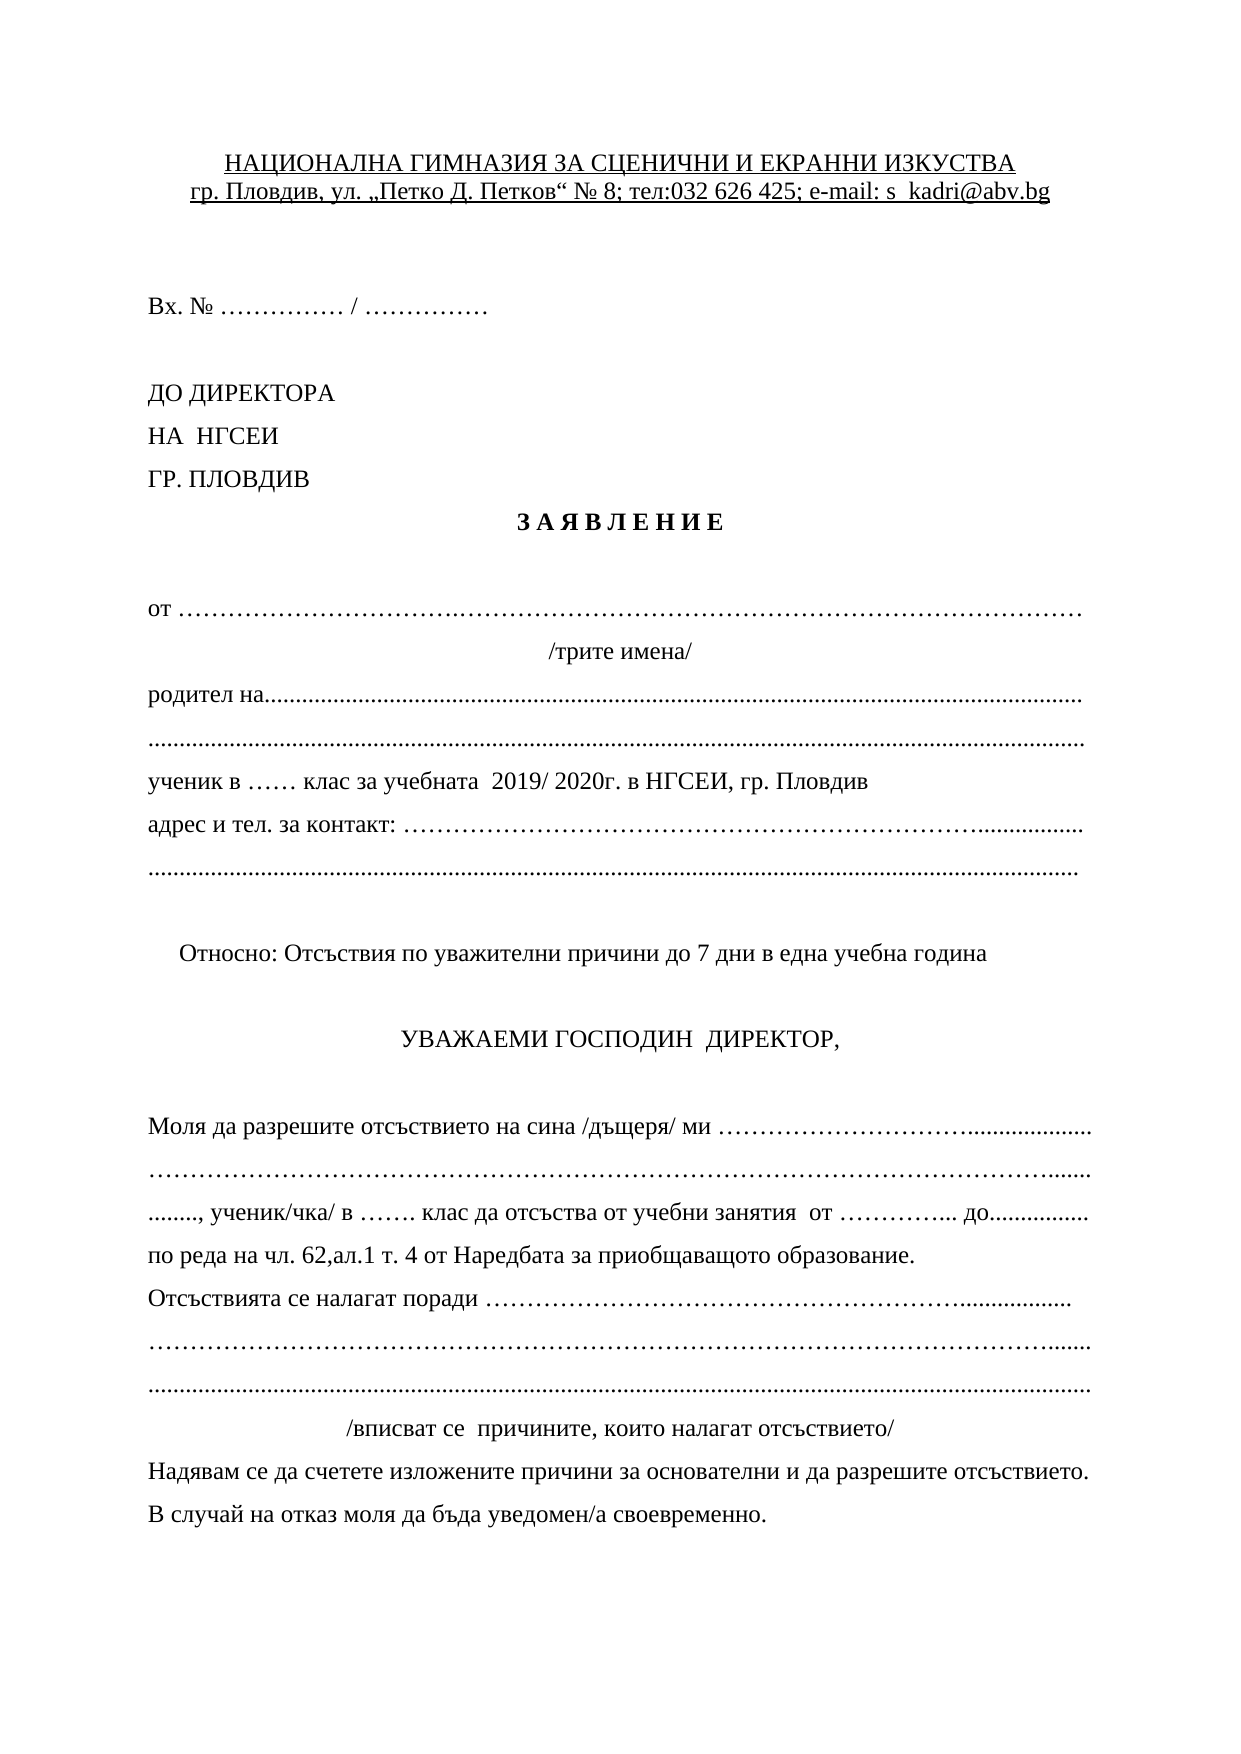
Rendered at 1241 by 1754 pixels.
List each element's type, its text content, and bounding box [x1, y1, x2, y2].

text гр. Пловдив, ул. „Петко Д. Петков“ № 8; тел:032 626 425; e-mail: s_kadri@abv.bg [148, 176, 1093, 205]
text УВАЖАЕМИ ГОСПОДИН ДИРЕКТОР, [148, 1024, 1093, 1053]
text Отсъствията се налагат поради ………………………………………………….................. [148, 1283, 1093, 1312]
text З А Я В Л Е Н И Е [148, 507, 1093, 536]
text ДО ДИРЕКТОРА [148, 378, 1093, 406]
text /трите имена/ [148, 636, 1093, 665]
text НАЦИОНАЛНА ГИМНАЗИЯ ЗА СЦЕНИЧНИ И ЕКРАННИ ИЗКУСТВА [148, 148, 1093, 176]
text Относно: Отсъствия по уважителни причини до 7 дни в една учебна година [148, 938, 1093, 967]
text адрес и тел. за контакт: ……………………………………………………………................. [148, 809, 1093, 838]
text ……………………………………………………………………………………………….............................................................................................................................................................. [148, 1326, 1093, 1398]
text от …………………………….………………………………………………………………… [148, 593, 1093, 622]
text Надявам се да счетете изложените причини за основателни и да разрешите отсъствието. В случай на отказ моля да бъда уведомен/а своевременно. [148, 1456, 1093, 1528]
text родител на................................................................................................................................... [148, 679, 1093, 708]
text Вх. № …………… / …………… [148, 291, 1093, 320]
text ..................................................................................................................................................... [148, 852, 1093, 881]
text Моля да разрешите отсъствието на сина /дъщеря/ ми ………………………….................... [148, 1111, 1093, 1139]
text /вписват се причините, които налагат отсъствието/ [148, 1413, 1093, 1441]
text ...................................................................................................................................................... ученик в …… клас за учебната 2019/ 2020г. в НГСЕИ, гр. Пловдив [148, 723, 1093, 794]
text НА НГСЕИ [148, 421, 1093, 449]
text ГР. ПЛОВДИВ [148, 464, 1093, 493]
text ………………………………………………………………………………………………..............., ученик/чка/ в ……. клас да отсъства от учебни занятия от …………... до................ по реда на чл. 62,ал.1 т. 4 от Наредбата за приобщаващото образование. [148, 1154, 1093, 1269]
